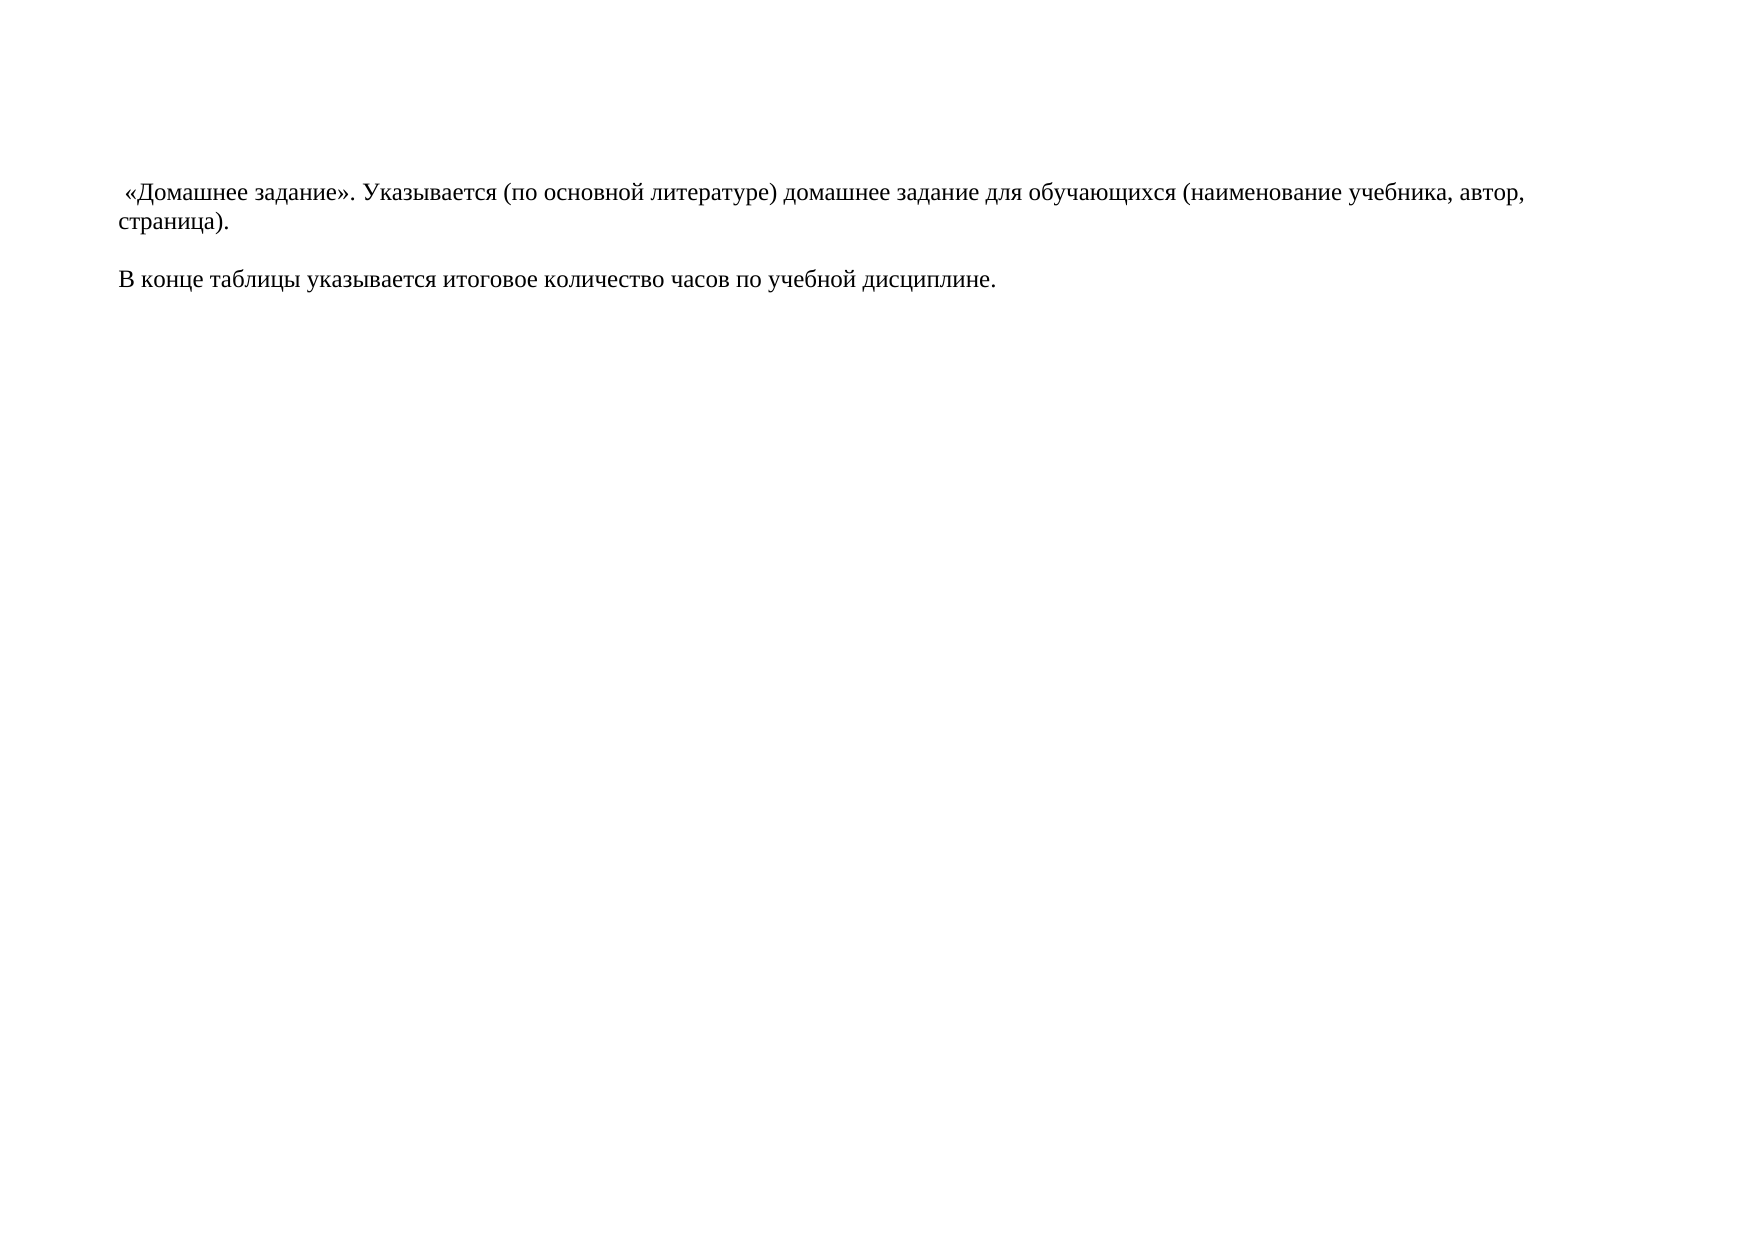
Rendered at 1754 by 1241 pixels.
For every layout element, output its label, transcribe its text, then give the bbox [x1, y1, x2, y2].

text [118, 177, 1636, 235]
text В конце таблицы указывается итоговое количество часов по учебной дисциплине. [118, 264, 1636, 293]
